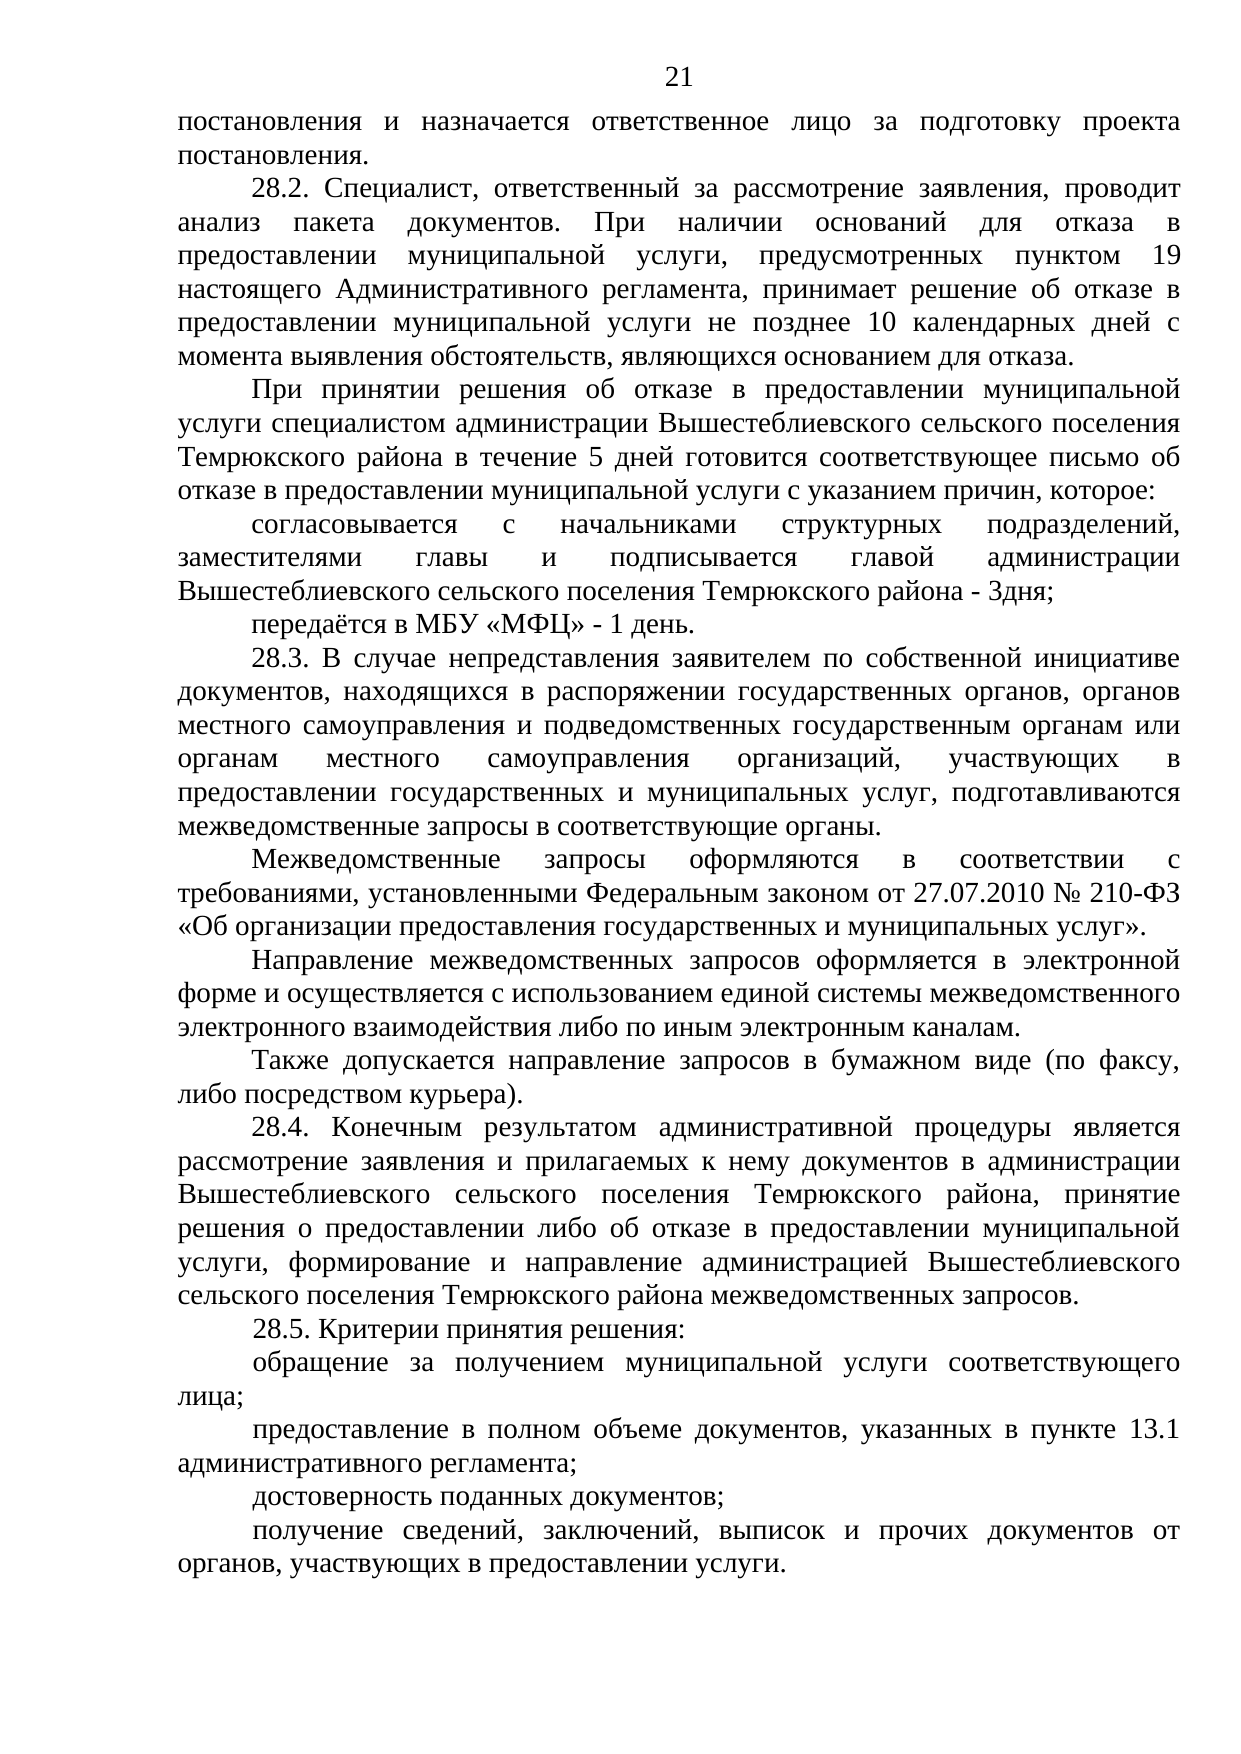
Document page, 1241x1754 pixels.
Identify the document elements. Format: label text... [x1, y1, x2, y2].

text Также допускается направление запросов в бумажном виде (по факсу, либо посредством курьера). [177, 1042, 1181, 1109]
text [177, 103, 1181, 170]
text 28.5. Критерии принятия решения: [177, 1311, 1181, 1344]
text предоставление в полном объеме документов, указанных в пункте 13.1 административного регламента; [177, 1411, 1181, 1478]
text достоверность поданных документов; [177, 1478, 1181, 1512]
text Направление межведомственных запросов оформляется в электронной форме и осуществляется с использованием единой системы межведомственного электронного взаимодействия либо по иным электронным каналам. [177, 942, 1181, 1042]
text 28.3. В случае непредставления заявителем по собственной инициативе документов, находящихся в распоряжении государственных органов, органов местного самоуправления и подведомственных государственным органам или органам местного самоуправления организаций, участвующих в предоставлении государственных и муниципальных услуг, подготавливаются межведомственные запросы в соответствующие органы. [177, 640, 1181, 841]
text 28.4. Конечным результатом административной процедуры является рассмотрение заявления и прилагаемых к нему документов в администрации Вышестеблиевского сельского поселения Темрюкского района, принятие решения о предоставлении либо об отказе в предоставлении муниципальной услуги, формирование и направление администрацией Вышестеблиевского сельского поселения Темрюкского района межведомственных запросов. [177, 1109, 1181, 1311]
text 28.2. Специалист, ответственный за рассмотрение заявления, проводит анализ пакета документов. При наличии оснований для отказа в предоставлении муниципальной услуги, предусмотренных пунктом 19 настоящего Административного регламента, принимает решение об отказе в предоставлении муниципальной услуги не позднее 10 календарных дней с момента выявления обстоятельств, являющихся основанием для отказа. [177, 170, 1181, 372]
text получение сведений, заключений, выписок и прочих документов от органов, участвующих в предоставлении услуги. [177, 1512, 1181, 1579]
text Межведомственные запросы оформляются в соответствии с требованиями, установленными Федеральным законом от 27.07.2010 № 210-ФЗ «Об организации предоставления государственных и муниципальных услуг». [177, 841, 1181, 942]
text обращение за получением муниципальной услуги соответствующего лица; [177, 1344, 1181, 1411]
text При принятии решения об отказе в предоставлении муниципальной услуги специалистом администрации Вышестеблиевского сельского поселения Темрюкского района в течение 5 дней готовится соответствующее письмо об отказе в предоставлении муниципальной услуги с указанием причин, которое: [177, 372, 1181, 506]
text согласовывается с начальниками структурных подразделений, заместителями главы и подписывается главой администрации Вышестеблиевского сельского поселения Темрюкского района - 3дня; [177, 506, 1181, 606]
text передаётся в МБУ «МФЦ» - 1 день. [177, 606, 1181, 640]
